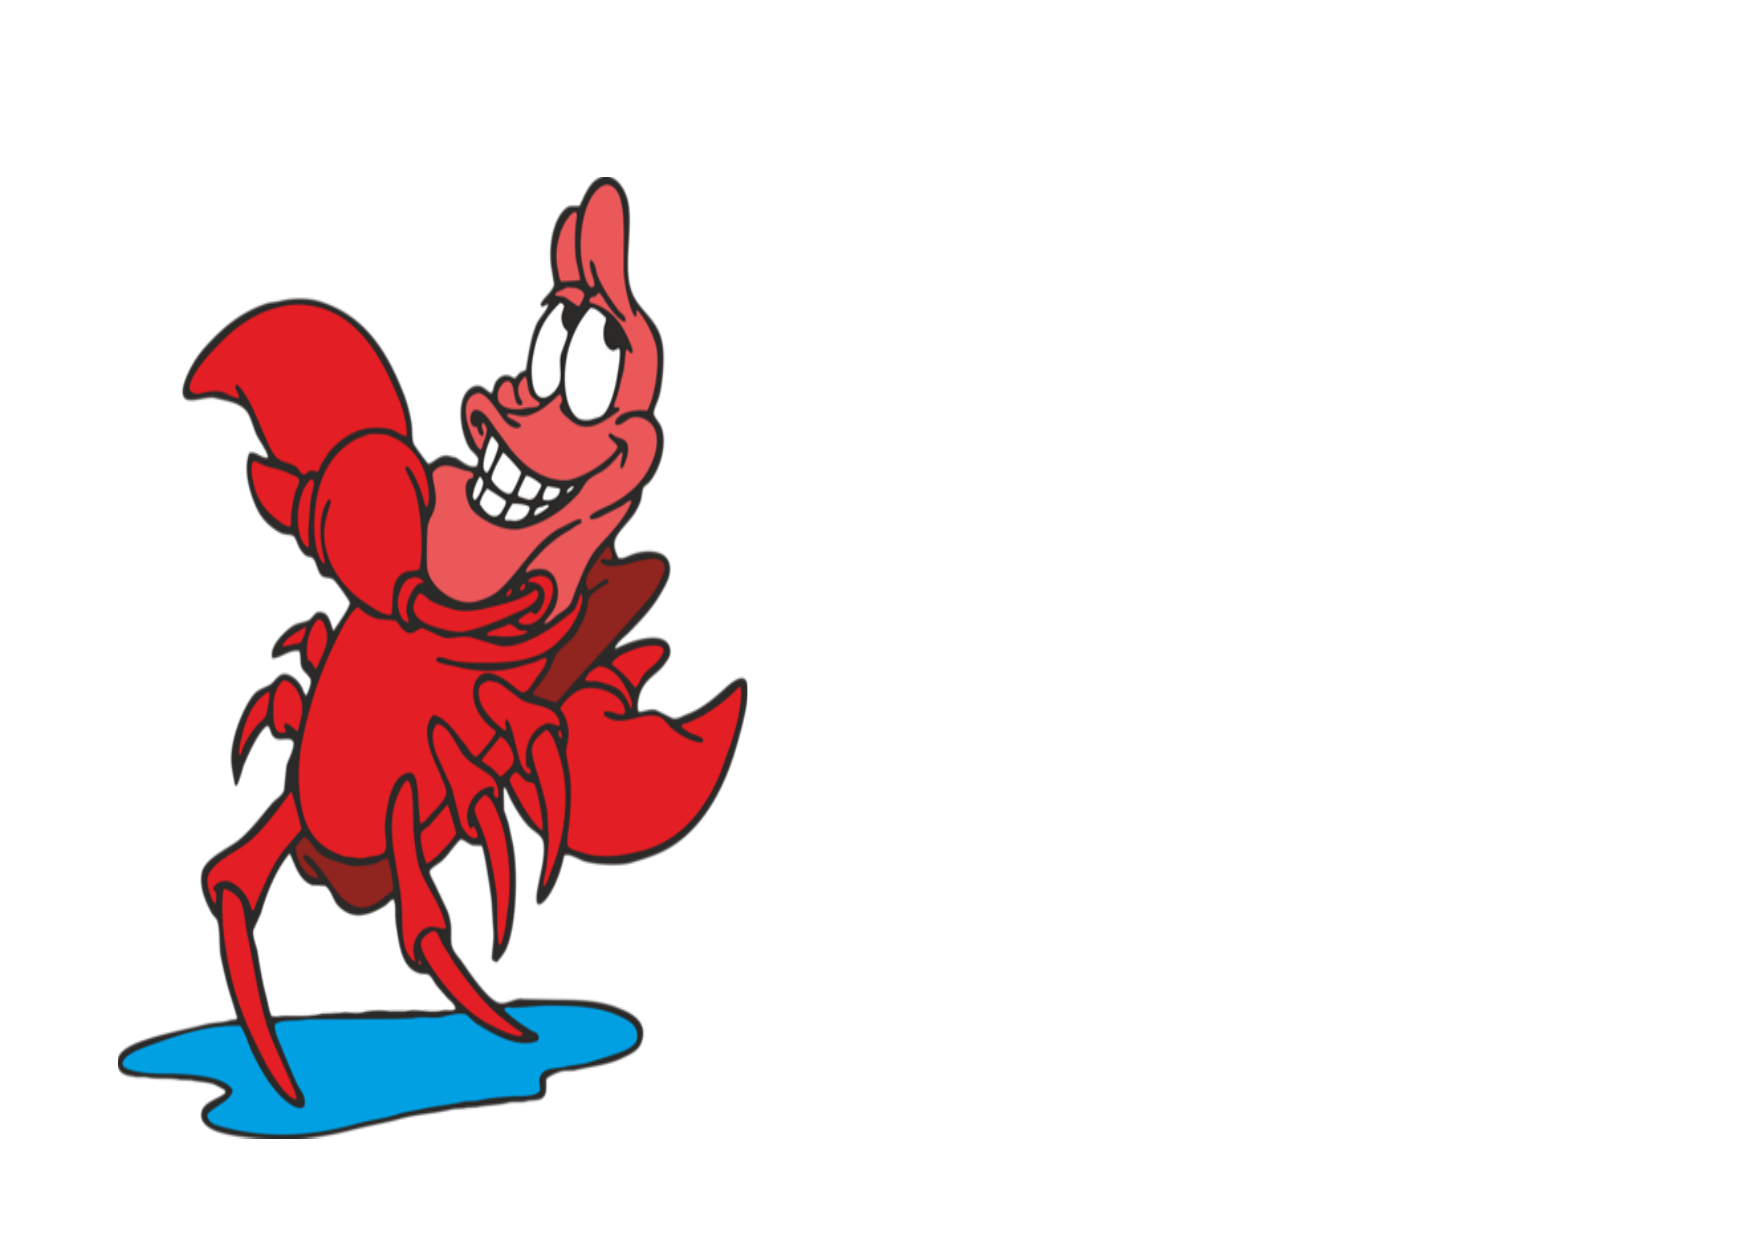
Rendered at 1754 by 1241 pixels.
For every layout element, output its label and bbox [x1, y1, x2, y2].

picture [118, 177, 748, 1139]
